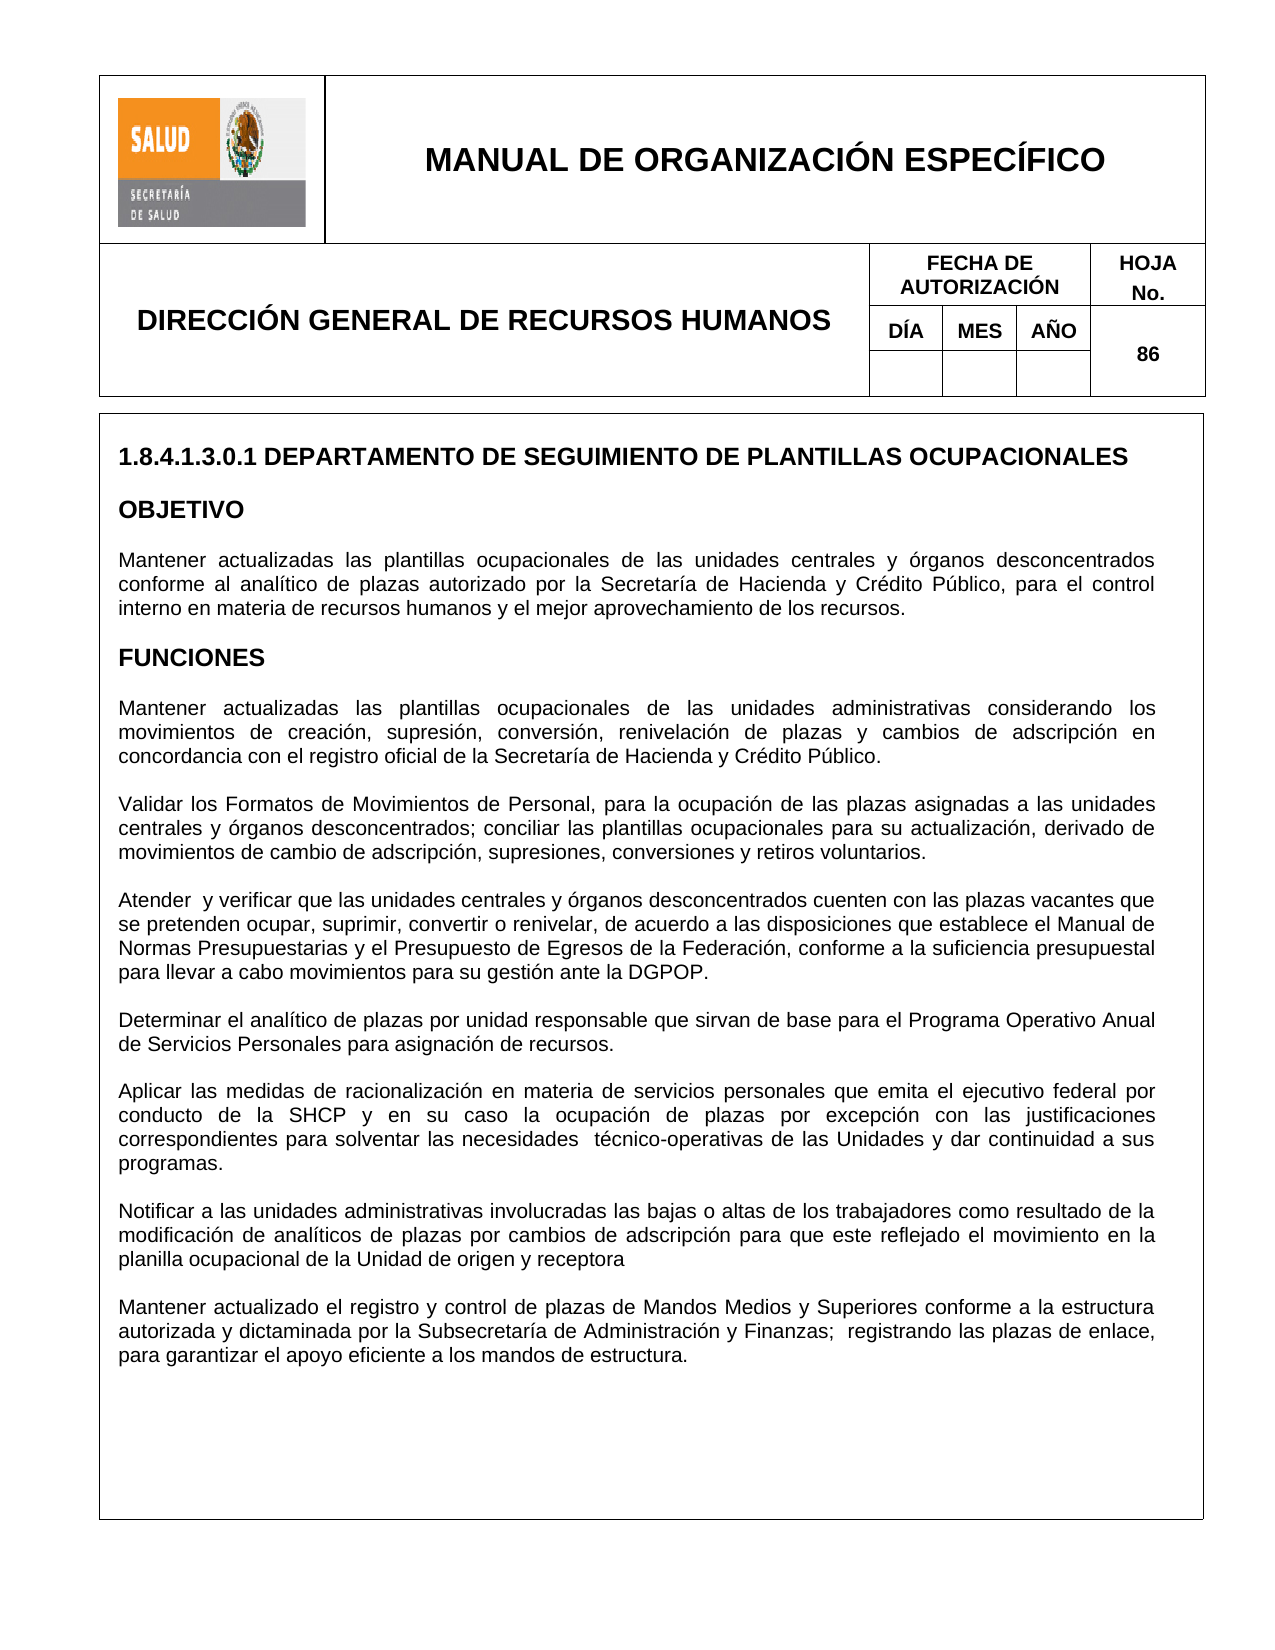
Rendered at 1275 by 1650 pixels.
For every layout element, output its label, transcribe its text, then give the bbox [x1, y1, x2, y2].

text Mantener actualizadas las plantillas ocupacionales de las unidades administrativas considerando los movimientos de creación, supresión, conversión, renivelación de plazas y cambios de adscripción en concordancia con el registro oficial de la Secretaría de Hacienda y Crédito Público. [118, 696, 1157, 768]
text Mantener actualizado el registro y control de plazas de Mandos Medios y Superiores conforme a la estructura autorizada y dictaminada por la Subsecretaría de Administración y Finanzas; registrando las plazas de enlace, para garantizar el apoyo eficiente a los mandos de estructura. [118, 1295, 1157, 1367]
text Notificar a las unidades administrativas involucradas las bajas o altas de los trabajadores como resultado de la modificación de analíticos de plazas por cambios de adscripción para que este reflejado el movimiento en la planilla ocupacional de la Unidad de origen y receptora [118, 1199, 1157, 1271]
text Aplicar las medidas de racionalización en materia de servicios personales que emita el ejecutivo federal por conducto de la SHCP y en su caso la ocupación de plazas por excepción con las justificaciones correspondientes para solventar las necesidades técnico-operativas de las Unidades y dar continuidad a sus programas. [118, 1079, 1157, 1175]
text Atender y verificar que las unidades centrales y órganos desconcentrados cuenten con las plazas vacantes que se pretenden ocupar, suprimir, convertir o renivelar, de acuerdo a las disposiciones que establece el Manual de Normas Presupuestarias y el Presupuesto de Egresos de la Federación, conforme a la suficiencia presupuestal para llevar a cabo movimientos para su gestión ante la DGPOP. [118, 888, 1157, 983]
subtitle OBJETIVO [118, 495, 1157, 523]
text 1.8.4.1.3.0.1 DEPARTAMENTO DE SEGUIMIENTO DE PLANTILLAS OCUPACIONALES [118, 442, 1157, 471]
text Mantener actualizadas las plantillas ocupacionales de las unidades centrales y órganos desconcentrados conforme al analítico de plazas autorizado por la Secretaría de Hacienda y Crédito Público, para el control interno en materia de recursos humanos y el mejor aprovechamiento de los recursos. [118, 547, 1157, 619]
text Determinar el analítico de plazas por unidad responsable que sirvan de base para el Programa Operativo Anual de Servicios Personales para asignación de recursos. [118, 1007, 1157, 1055]
subtitle FUNCIONES [118, 643, 1157, 672]
text Validar los Formatos de Movimientos de Personal, para la ocupación de las plazas asignadas a las unidades centrales y órganos desconcentrados; conciliar las plantillas ocupacionales para su actualización, derivado de movimientos de cambio de adscripción, supresiones, conversiones y retiros voluntarios. [118, 792, 1157, 864]
picture [118, 98, 306, 227]
